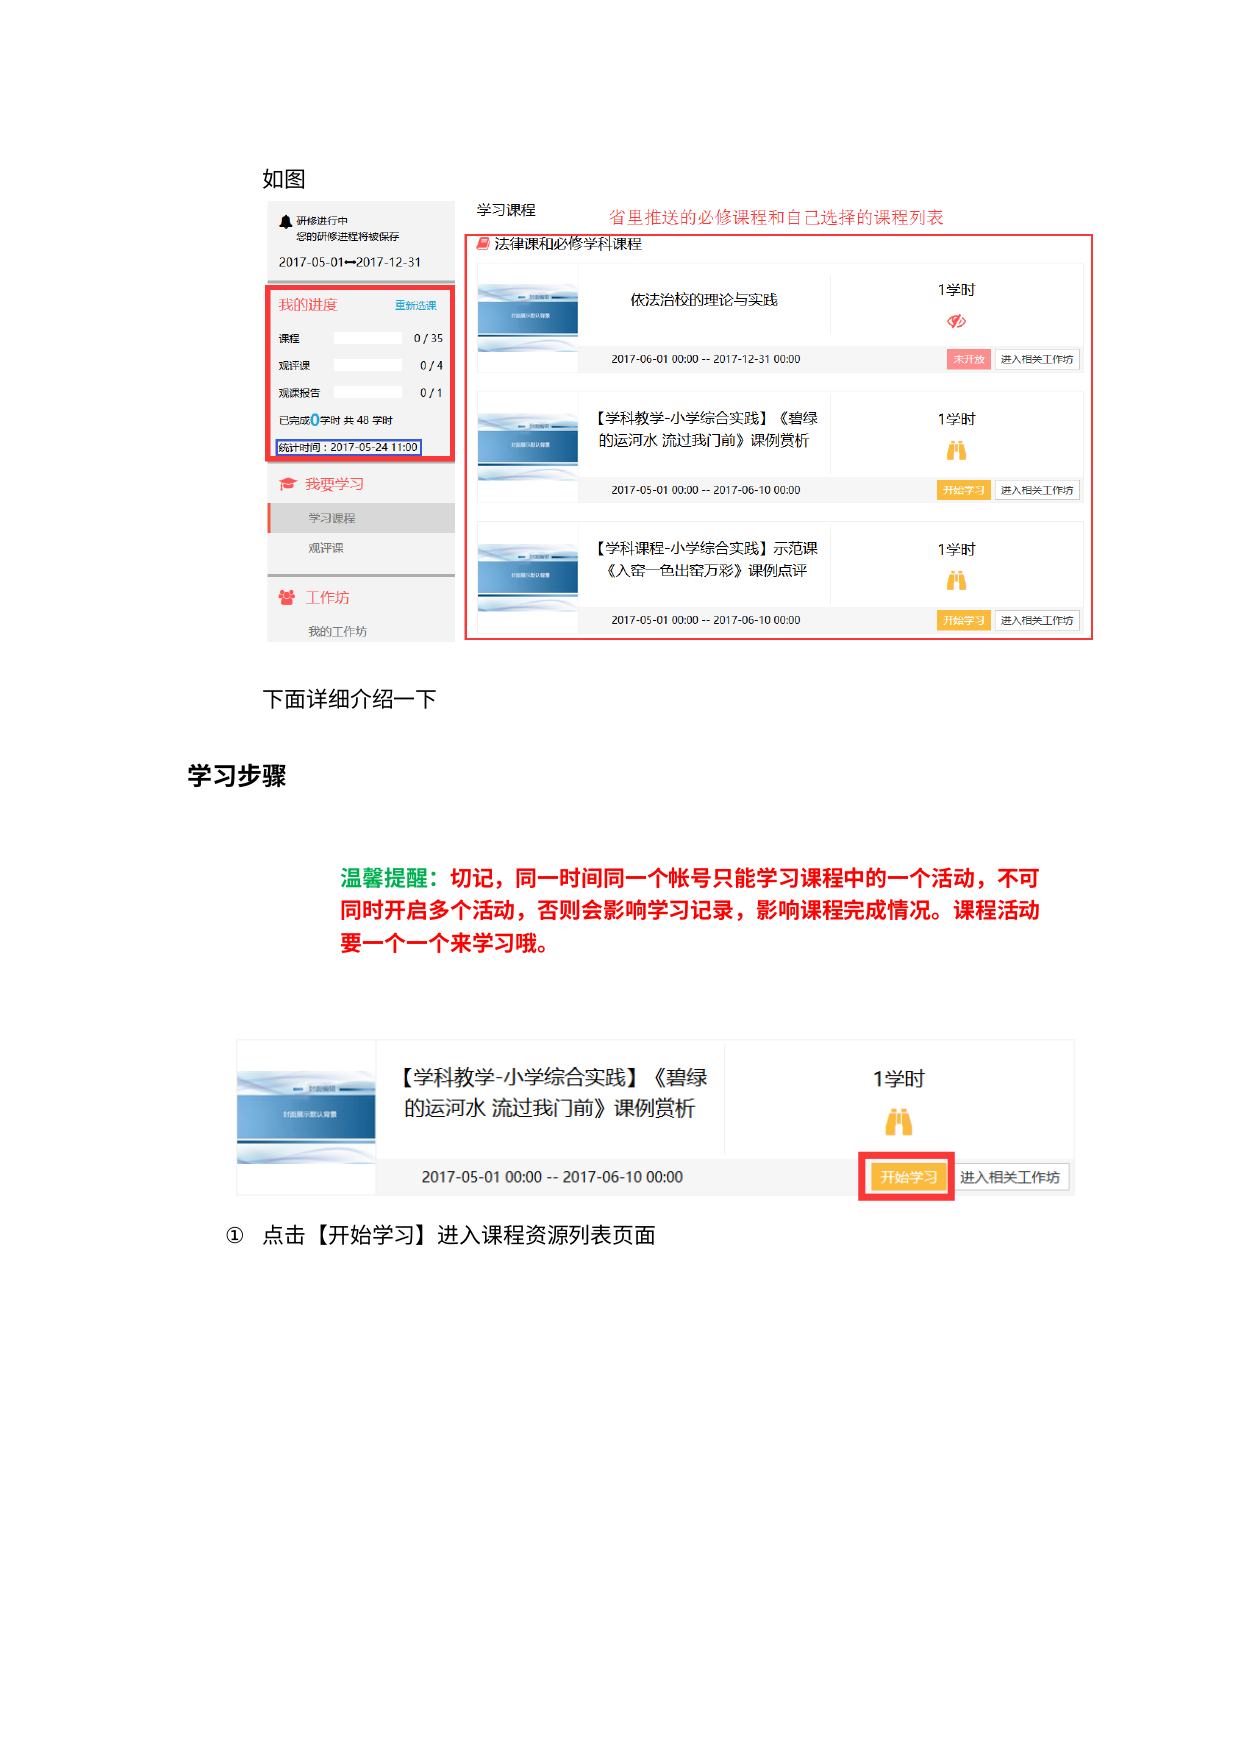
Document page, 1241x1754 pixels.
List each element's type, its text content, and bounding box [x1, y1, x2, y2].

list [262, 162, 1053, 194]
text 温馨提醒：切记，同一时间同一个帐号只能学习课程中的一个活动，不可同时开启多个活动，否则会影响学习记录，影响课程完成情况。课程活动要一个一个来学习哦。 [341, 860, 1053, 958]
picture [262, 194, 1115, 642]
list 点击【开始学习】进入课程资源列表页面 [225, 1218, 1053, 1250]
list 下面详细介绍一下 [262, 682, 1053, 714]
subtitle 学习步骤 [187, 742, 1053, 807]
picture [225, 1022, 1091, 1211]
